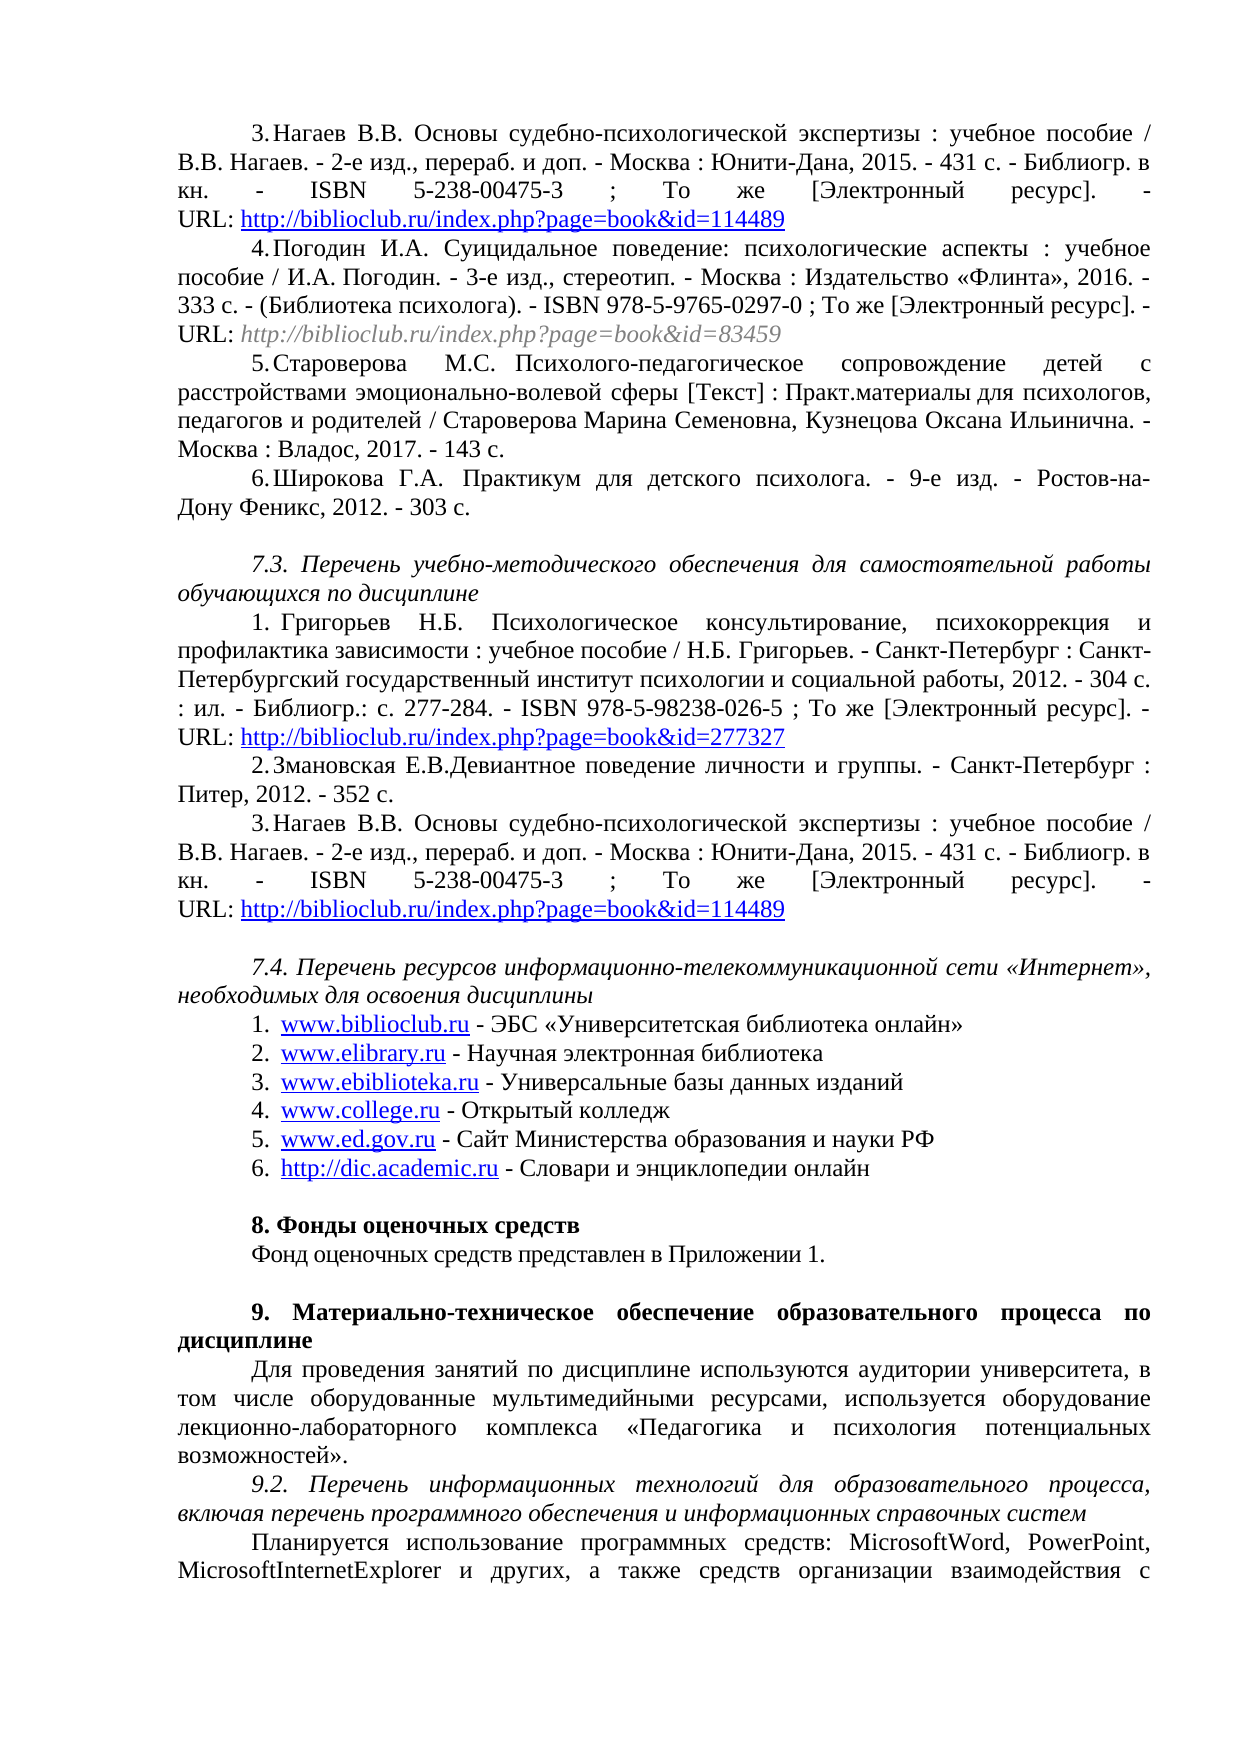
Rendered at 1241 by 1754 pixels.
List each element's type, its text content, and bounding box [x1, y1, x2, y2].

text 9. Материально-техническое обеспечение образовательного процесса по дисциплине [177, 1297, 1152, 1354]
text 8. Фонды оценочных средств [177, 1211, 1152, 1239]
list www.ebiblioteka.ru - Универсальные базы данных изданий [177, 1067, 1152, 1096]
list www.college.ru - Открытый колледж [177, 1096, 1152, 1124]
list http://dic.academic.ru - Словари и энциклопедии онлайн [177, 1153, 1152, 1182]
list Широкова Г.А. Практикум для детского психолога. - 9-е изд. - Ростов-на-Дону Феникс, 2012. - 303 с. [177, 463, 1152, 521]
text Фонд оценочных средств представлен в Приложении 1. [177, 1239, 1152, 1268]
list Нагаев В.В. Основы судебно-психологической экспертизы : учебное пособие / В.В. Нагаев. - 2-е изд., перераб. и доп. - Москва : Юнити-Дана, 2015. - 431 с. - Библиогр. в кн. - ISBN 5-238-00475-3 ; То же [Электронный ресурс]. - URL: http://biblioclub.ru/index.php?page=book&id=114489 [177, 118, 1152, 233]
list Староверова М.С. Психолого-педагогическое сопровождение детей с расстройствами эмоционально-волевой сферы [Текст] : Практ.материалы для психологов, педагогов и родителей / Староверова Марина Семеновна, Кузнецова Оксана Ильинична. - Москва : Владос, 2017. - 143 с. [177, 348, 1152, 463]
text 7.3. Перечень учебно-методического обеспечения для самостоятельной работы обучающихся по дисциплине [177, 549, 1152, 607]
list Змановская Е.В.Девиантное поведение личности и группы. - Санкт-Петербург : Питер, 2012. - 352 с. [177, 751, 1152, 808]
list Погодин И.А. Суицидальное поведение: психологические аспекты : учебное пособие / И.А. Погодин. - 3-е изд., стереотип. - Москва : Издательство «Флинта», 2016. - 333 с. - (Библиотека психолога). - ISBN 978-5-9765-0297-0 ; То же [Электронный ресурс]. - URL: http://biblioclub.ru/index.php?page=book&id=83459 [177, 233, 1152, 348]
text Для проведения занятий по дисциплине используются аудитории университета, в том числе оборудованные мультимедийными ресурсами, используется оборудование лекционно-лабораторного комплекса «Педагогика и психология потенциальных возможностей». [177, 1354, 1152, 1469]
list www.elibrary.ru - Научная электронная библиотека [177, 1038, 1152, 1067]
list www.biblioclub.ru - ЭБС «Университетская библиотека онлайн» [177, 1009, 1152, 1038]
text 9.2. Перечень информационных технологий для образовательного процесса, включая перечень программного обеспечения и информационных справочных систем [177, 1469, 1152, 1527]
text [177, 1527, 1152, 1584]
list www.ed.gov.ru - Сайт Министерства образования и науки РФ [177, 1124, 1152, 1153]
list Нагаев В.В. Основы судебно-психологической экспертизы : учебное пособие / В.В. Нагаев. - 2-е изд., перераб. и доп. - Москва : Юнити-Дана, 2015. - 431 с. - Библиогр. в кн. - ISBN 5-238-00475-3 ; То же [Электронный ресурс]. - URL: http://biblioclub.ru/index.php?page=book&id=114489 [177, 808, 1152, 923]
list Григорьев Н.Б. Психологическое консультирование, психокоррекция и профилактика зависимости : учебное пособие / Н.Б. Григорьев. - Санкт-Петербург : Санкт-Петербургский государственный институт психологии и социальной работы, 2012. - 304 с. : ил. - Библиогр.: с. 277-284. - ISBN 978-5-98238-026-5 ; То же [Электронный ресурс]. - URL: http://biblioclub.ru/index.php?page=book&id=277327 [177, 607, 1152, 751]
text 7.4. Перечень ресурсов информационно-телекоммуникационной сети «Интернет», необходимых для освоения дисциплины [177, 952, 1152, 1009]
